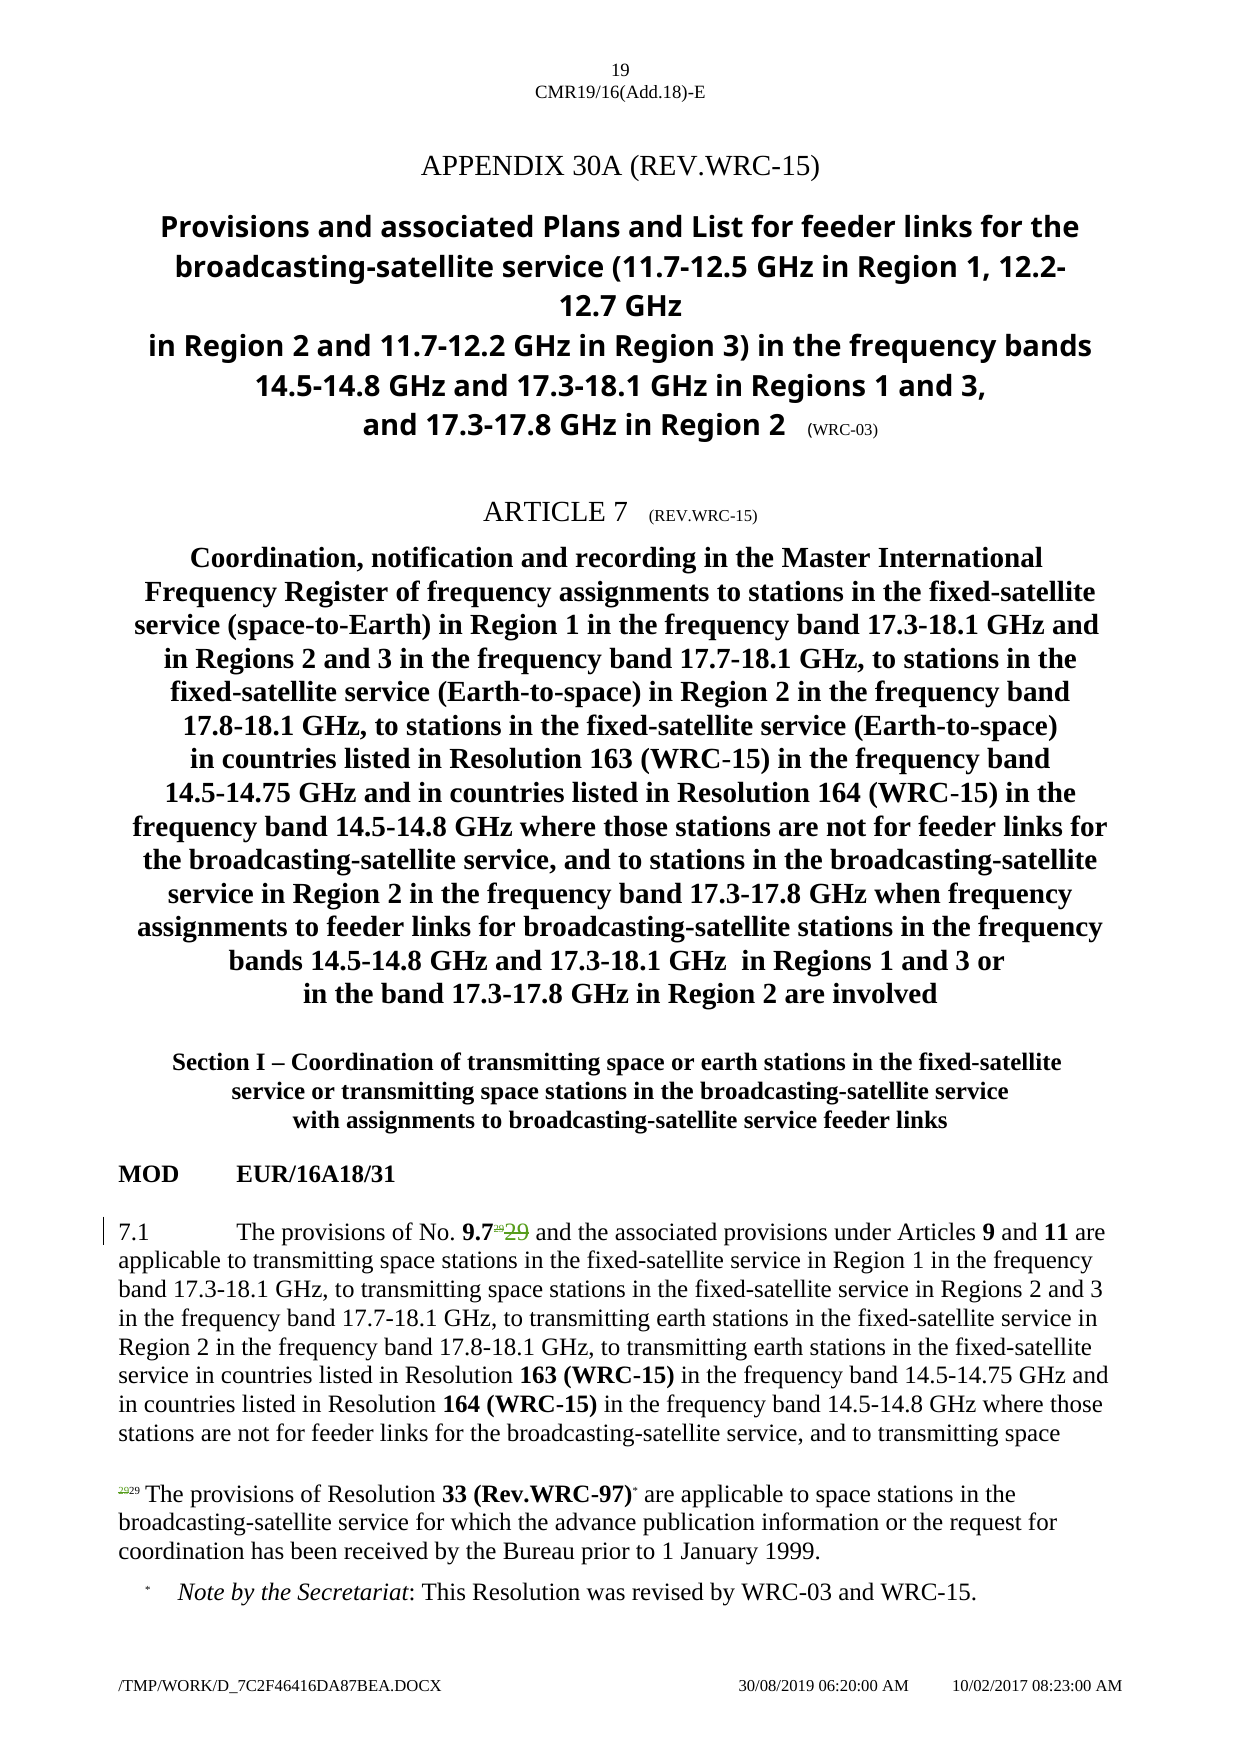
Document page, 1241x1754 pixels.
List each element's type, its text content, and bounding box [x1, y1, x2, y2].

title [118, 1217, 1122, 1447]
text APPENDIX 30A (REV.WRC-15) [118, 148, 1122, 181]
text MOD EUR/16A18/31 [118, 1159, 1122, 1187]
title Coordination, notification and recording in the Master International Frequency Register of frequency assignments to stations in the fixed-satellite service (space-to-Earth) in Region 1 in the frequency band 17.3-18.1 GHz and in Regions 2 and 3 in the frequency band 17.7-18.1 GHz, to stations in the fixed-satellite service (Earth-to-space) in Region 2 in the frequency band 17.8-18.1 GHz, to stations in the fixed-satellite service (Earth-to-space) in countries listed in Resolution 163 (WRC-15) in the frequency band 14.5-14.75 GHz and in countries listed in Resolution 164 (WRC-15) in the frequency band 14.5-14.8 GHz where those stations are not for feeder links for the broadcasting-satellite service, and to stations in the broadcasting-satellite service in Region 2 in the frequency band 17.3-17.8 GHz when frequency assignments to feeder links for broadcasting-satellite stations in the frequency bands 14.5-14.8 GHz and 17.3-18.1 GHz in Regions 1 and 3 or in the band 17.3-17.8 GHz in Region 2 are involved [118, 540, 1122, 1010]
text Section I – Coordination of transmitting space or earth stations in the fixed-satellite service or transmitting space stations in the broadcasting-satellite service with assignments to broadcasting-satellite service feeder links [118, 1047, 1122, 1134]
title Provisions and associated Plans and List for feeder links for the broadcasting-satellite service (11.7-12.5 GHz in Region 1, 12.2-12.7 GHz in Region 2 and 11.7-12.2 GHz in Region 3) in the frequency bands 14.5-14.8 GHz and 17.3-18.1 GHz in Regions 1 and 3, and 17.3-17.8 GHz in Region 2 (WRC-03) [118, 206, 1122, 444]
text ARTICLE 7 (Rev.WRC-15) [118, 494, 1122, 528]
